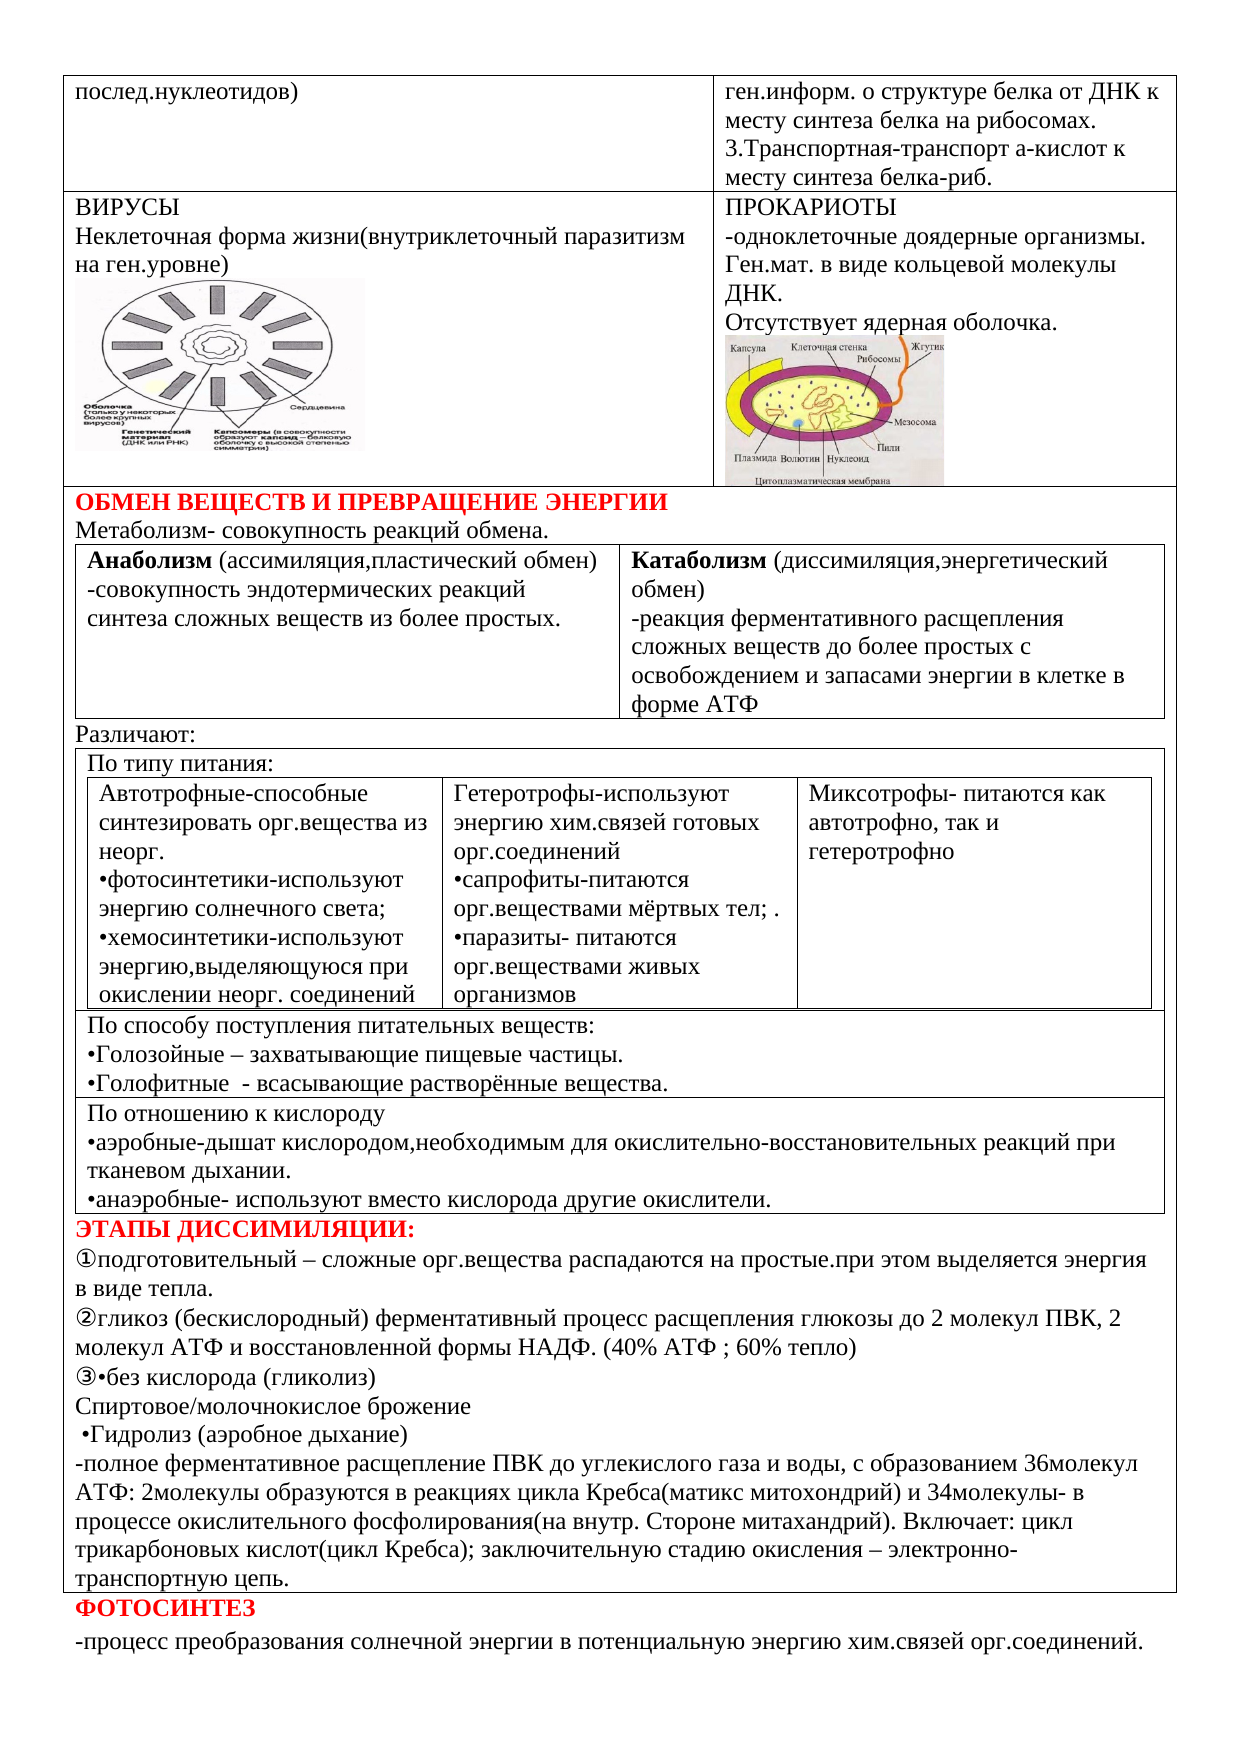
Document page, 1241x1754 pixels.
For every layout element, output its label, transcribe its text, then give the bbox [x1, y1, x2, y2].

table_cell ПРОКАРИОТЫ -одноклеточные доядерные организмы. Ген.мат. в виде кольцевой молекулы ДНК. Отсутствует ядерная оболочка. [714, 192, 1176, 486]
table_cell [714, 76, 1176, 191]
picture [75, 278, 365, 451]
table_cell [64, 76, 713, 191]
text -процесс преобразования солнечной энергии в потенциальную энергию хим.связей орг.соединений. [75, 1626, 1165, 1655]
table_cell ВИРУСЫ Неклеточная форма жизни(внутриклеточный паразитизм на ген.уровне) [64, 192, 713, 486]
table_cell ОБМЕН ВЕЩЕСТВ И ПРЕВРАЩЕНИЕ ЭНЕРГИИ Метаболизм- совокупность реакций обмена. Различают: ЭТАПЫ ДИССИМИЛЯЦИИ: ①подготовительный – сложные орг.вещества распадаются на простые.при этом выделяется энергия в виде тепла. ②гликоз (бескислородный) ферментативный процесс расщепления глюкозы до 2 молекул ПВК, 2 молекул АТФ и восстановленной формы НАДФ. (40% АТФ ; 60% тепло) ③•без кислорода (гликолиз) Спиртовое/молочнокислое брожение •Гидролиз (аэробное дыхание) -полное ферментативное расщепление ПВК до углекислого газа и воды, с образованием 36молекул АТФ: 2молекулы образуются в реакциях цикла Кребса(матикс митохондрий) и 34молекулы- в процессе окислительного фосфолирования(на внутр. Стороне митахандрий). Включает: цикл трикарбоновых кислот(цикл Кребса); заключительную стадию окисления – электронно-транспортную цепь. [64, 487, 1176, 1592]
picture [725, 335, 945, 486]
text ФОТОСИНТЕЗ [75, 1593, 1165, 1622]
